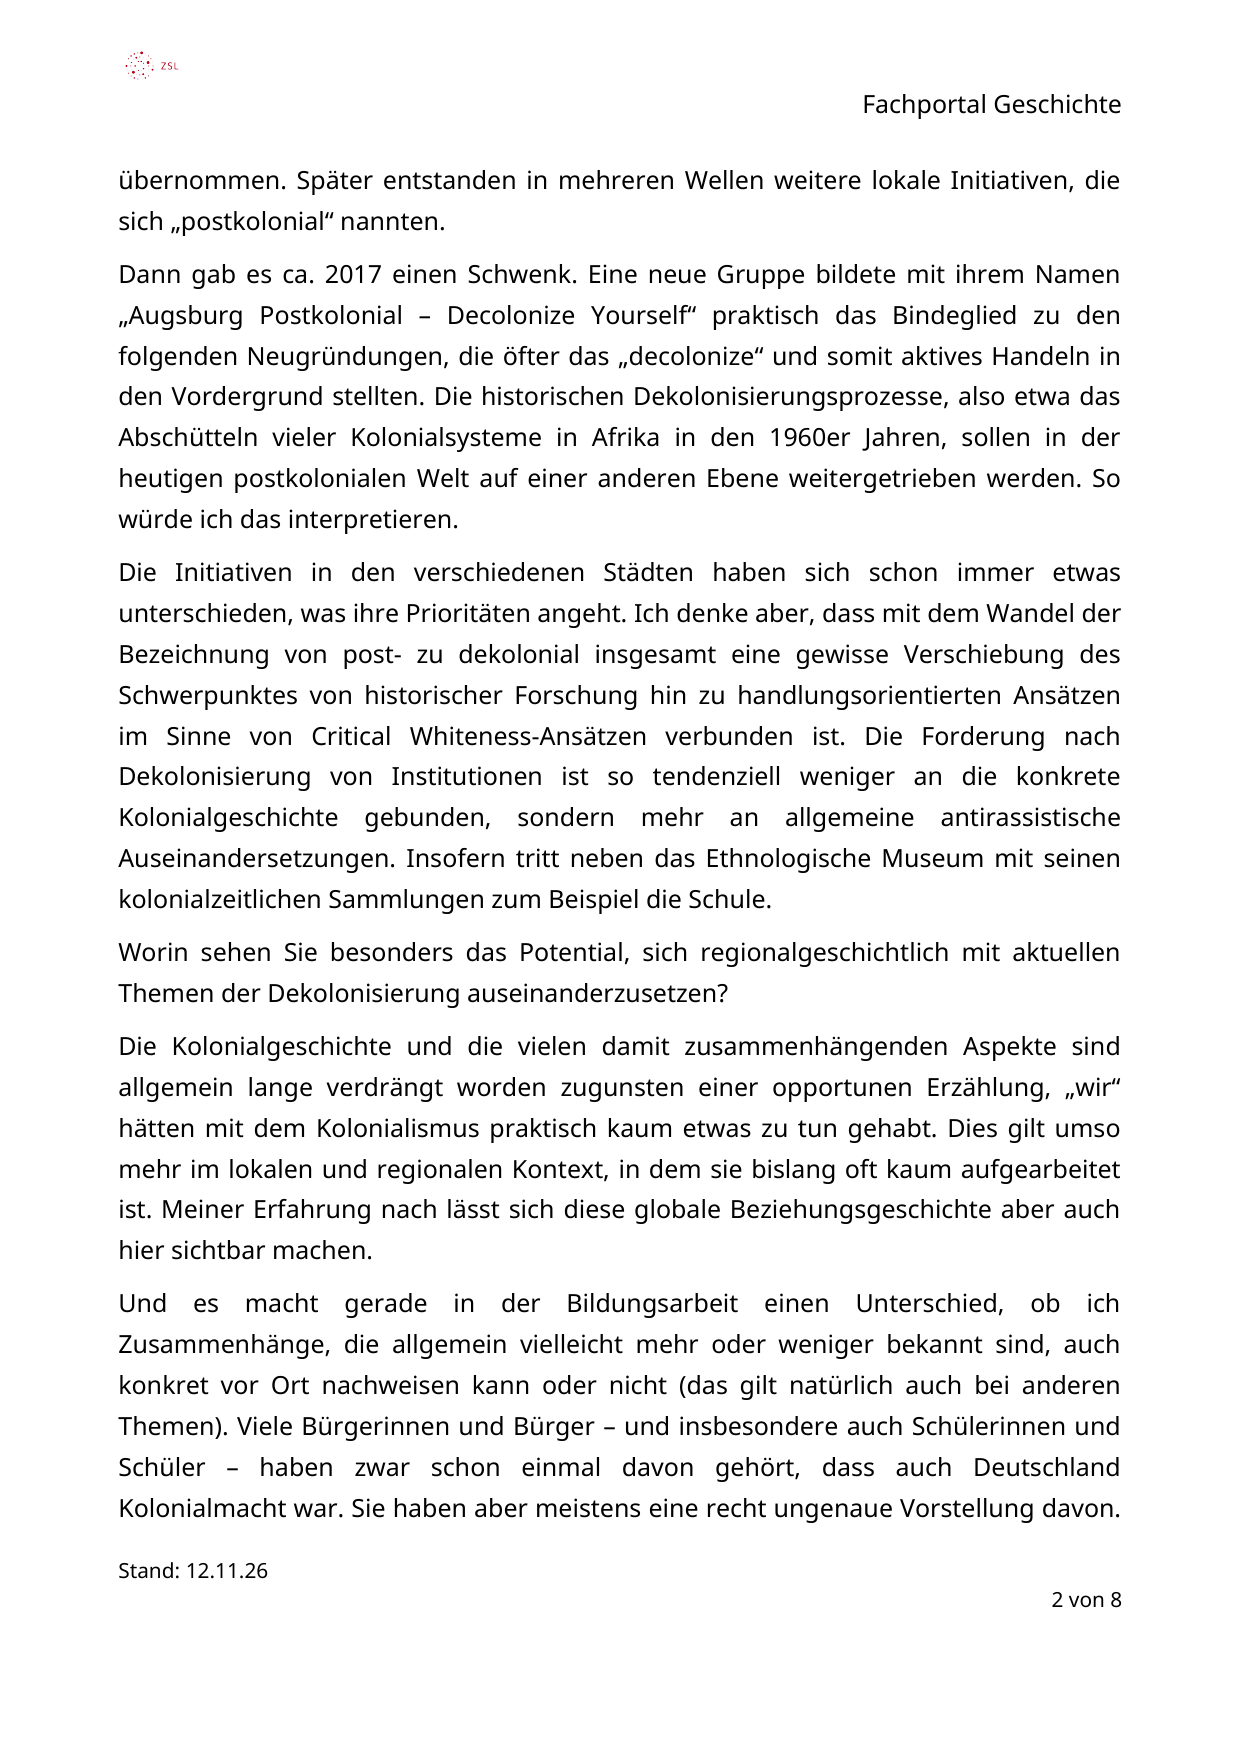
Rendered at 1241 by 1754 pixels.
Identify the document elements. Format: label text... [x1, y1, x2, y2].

text Die Initiativen in den verschiedenen Städten haben sich schon immer etwas unterschieden, was ihre Prioritäten angeht. Ich denke aber, dass mit dem Wandel der Bezeichnung von post- zu dekolonial insgesamt eine gewisse Verschiebung des Schwerpunktes von historischer Forschung hin zu handlungsorientierten Ansätzen im Sinne von Critical Whiteness-Ansätzen verbunden ist. Die Forderung nach Dekolonisierung von Institutionen ist so tendenziell weniger an die konkrete Kolonialgeschichte gebunden, sondern mehr an allgemeine antirassistische Auseinandersetzungen. Insofern tritt neben das Ethnologische Museum mit seinen kolonialzeitlichen Sammlungen zum Beispiel die Schule. [118, 555, 1122, 916]
text Dann gab es ca. 2017 einen Schwenk. Eine neue Gruppe bildete mit ihrem Namen „Augsburg Postkolonial – Decolonize Yourself“ praktisch das Bindeglied zu den folgenden Neugründungen, die öfter das „decolonize“ und somit aktives Handeln in den Vordergrund stellten. Die historischen Dekolonisierungsprozesse, also etwa das Abschütteln vieler Kolonialsysteme in Afrika in den 1960er Jahren, sollen in der heutigen postkolonialen Welt auf einer anderen Ebene weitergetrieben werden. So würde ich das interpretieren. [118, 257, 1122, 536]
text Die Kolonialgeschichte und die vielen damit zusammenhängenden Aspekte sind allgemein lange verdrängt worden zugunsten einer opportunen Erzählung, „wir“ hätten mit dem Kolonialismus praktisch kaum etwas zu tun gehabt. Dies gilt umso mehr im lokalen und regionalen Kontext, in dem sie bislang oft kaum aufgearbeitet ist. Meiner Erfahrung nach lässt sich diese globale Beziehungsgeschichte aber auch hier sichtbar machen. [118, 1029, 1122, 1267]
text Worin sehen Sie besonders das Potential, sich regionalgeschichtlich mit aktuellen Themen der Dekolonisierung auseinanderzusetzen? [118, 935, 1122, 1009]
picture [118, 44, 186, 87]
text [118, 1286, 1122, 1524]
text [118, 162, 1122, 237]
